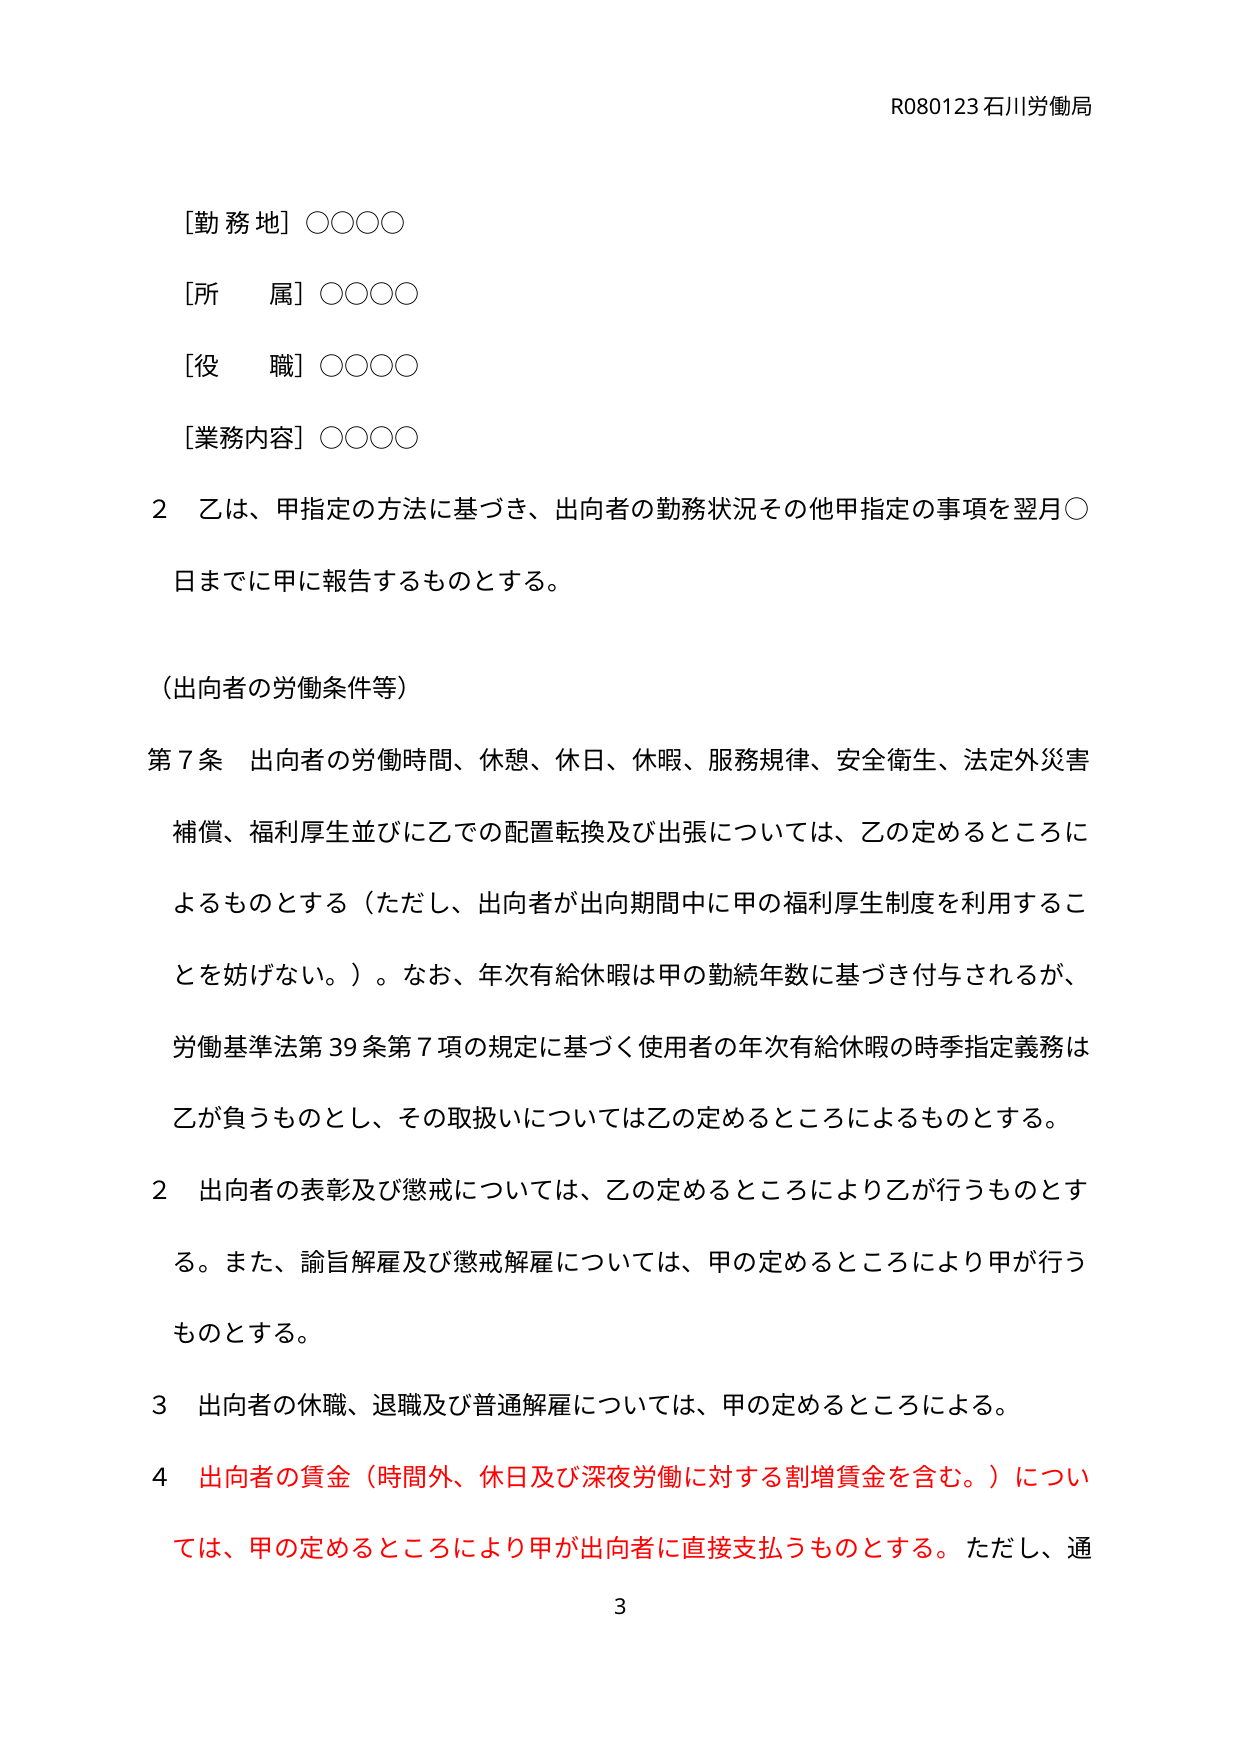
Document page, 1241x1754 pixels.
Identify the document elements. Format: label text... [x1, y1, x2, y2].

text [148, 1439, 1092, 1583]
text ３ 出向者の休職、退職及び普通解雇については、甲の定めるところによる。 [148, 1368, 1092, 1439]
text ２ 出向者の表彰及び懲戒については、乙の定めるところにより乙が行うものとする。また、諭旨解雇及び懲戒解雇については、甲の定めるところにより甲が行うものとする。 [148, 1153, 1092, 1368]
text ［所 属］○○○○ [169, 257, 1092, 329]
text （出向者の労働条件等） [148, 651, 1092, 723]
text ［役 職］○○○○ [169, 329, 1092, 400]
text 第７条 出向者の労働時間、休憩、休日、休暇、服務規律、安全衛生、法定外災害補償、福利厚生並びに乙での配置転換及び出張については、乙の定めるところによるものとする（ただし、出向者が出向期間中に甲の福利厚生制度を利用することを妨げない。）。なお、年次有給休暇は甲の勤続年数に基づき付与されるが、労働基準法第39条第７項の規定に基づく使用者の年次有給休暇の時季指定義務は乙が負うものとし、その取扱いについては乙の定めるところによるものとする。 [148, 723, 1092, 1153]
text ２ 乙は、甲指定の方法に基づき、出向者の勤務状況その他甲指定の事項を翌月○日までに甲に報告するものとする。 [148, 472, 1092, 615]
text ［勤 務 地］○○○○ [169, 185, 1092, 257]
text ［業務内容］○○○○ [169, 400, 1092, 472]
